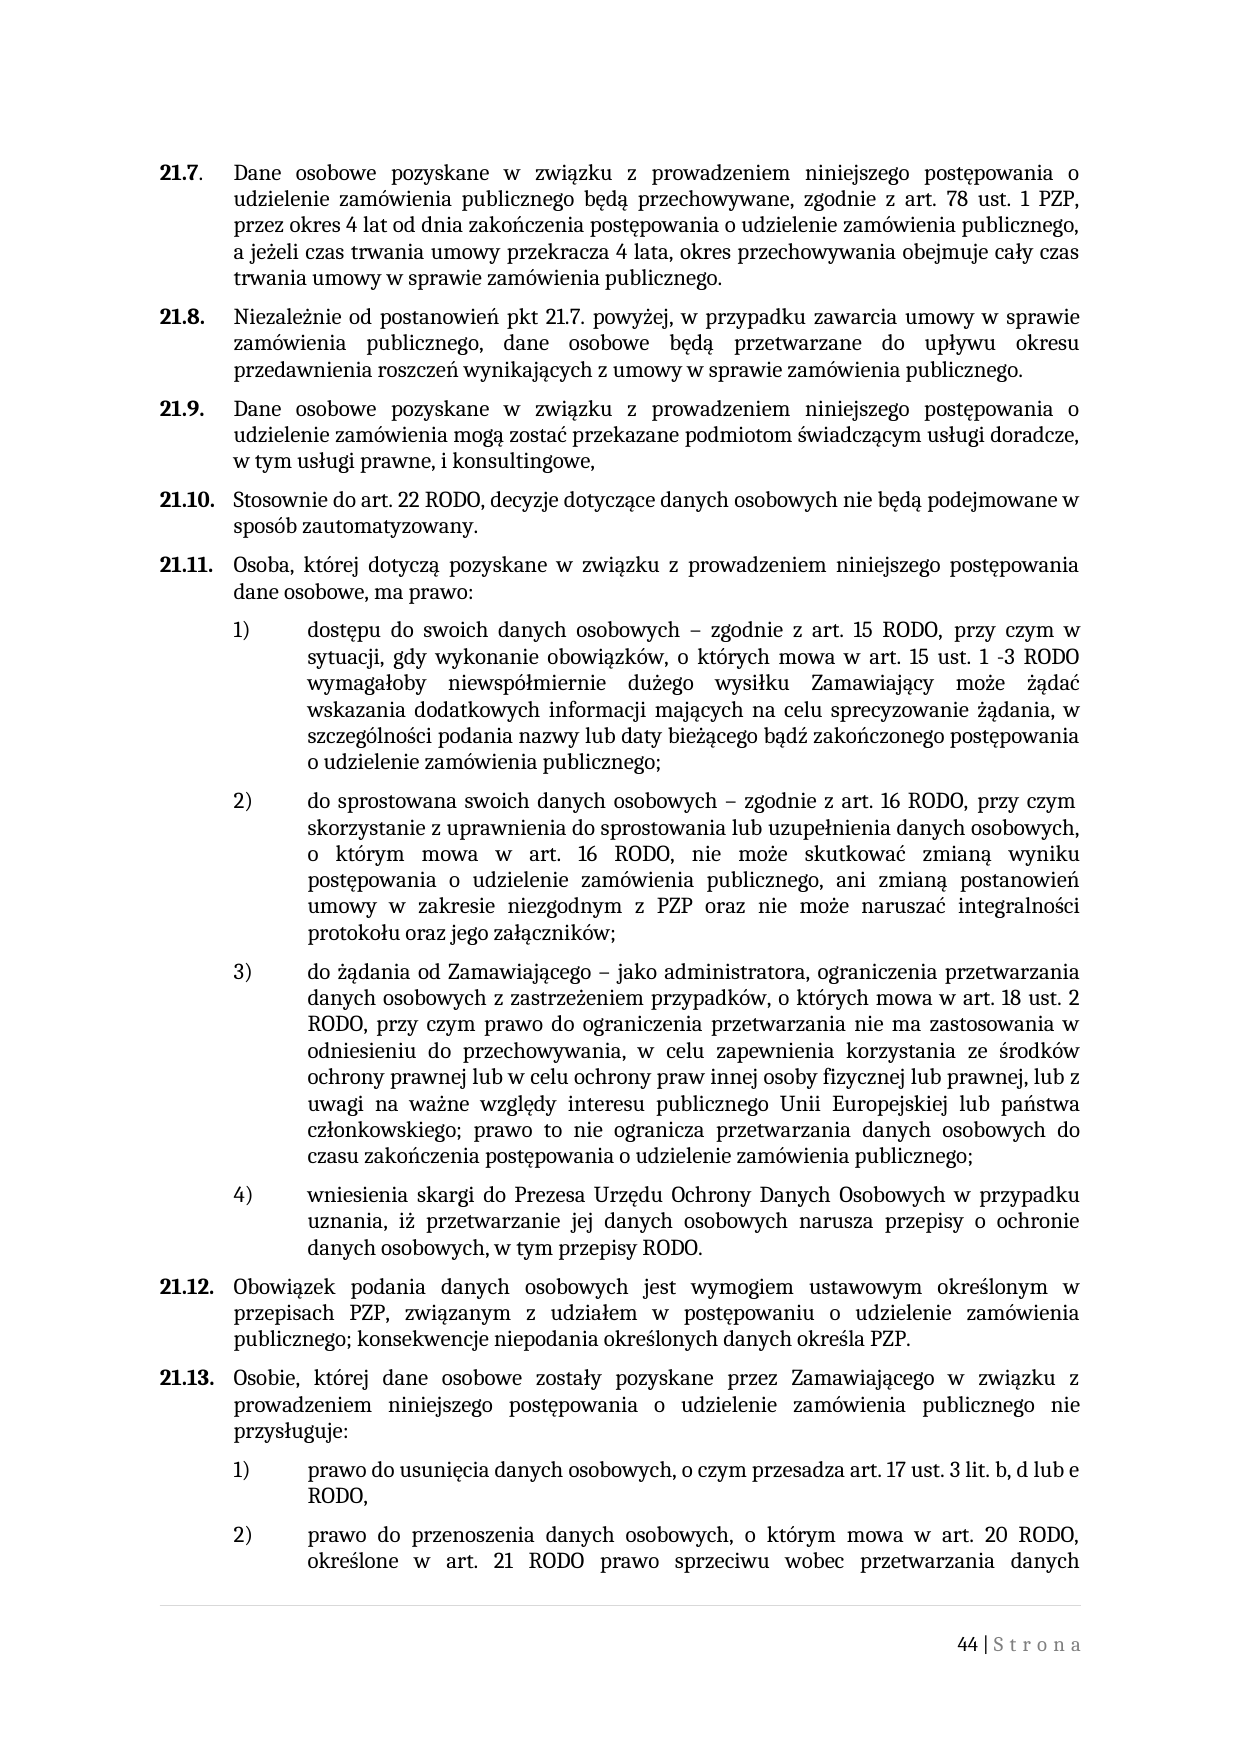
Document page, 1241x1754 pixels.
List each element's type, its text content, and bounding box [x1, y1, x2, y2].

text 21.7. Dane osobowe pozyskane w związku z prowadzeniem niniejszego postępowania o udzielenie zamówienia publicznego będą przechowywane, zgodnie z art. 78 ust. 1 PZP, przez okres 4 lat od dnia zakończenia postępowania o udzielenie zamówienia publicznego, a jeżeli czas trwania umowy przekracza 4 lata, okres przechowywania obejmuje cały czas trwania umowy w sprawie zamówienia publicznego. [159, 159, 1081, 291]
text 21.9. Dane osobowe pozyskane w związku z prowadzeniem niniejszego postępowania o udzielenie zamówienia mogą zostać przekazane podmiotom świadczącym usługi doradcze, w tym usługi prawne, i konsultingowe, [159, 395, 1081, 474]
text 21.13. Osobie, której dane osobowe zostały pozyskane przez Zamawiającego w związku z prowadzeniem niniejszego postępowania o udzielenie zamówienia publicznego nie przysługuje: [159, 1365, 1081, 1444]
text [233, 1522, 1081, 1574]
text 21.8. Niezależnie od postanowień pkt 21.7. powyżej, w przypadku zawarcia umowy w sprawie zamówienia publicznego, dane osobowe będą przetwarzane do upływu okresu przedawnienia roszczeń wynikających z umowy w sprawie zamówienia publicznego. [159, 304, 1081, 383]
list wniesienia skargi do Prezesa Urzędu Ochrony Danych Osobowych w przypadku uznania, iż przetwarzanie jej danych osobowych narusza przepisy o ochronie danych osobowych, w tym przepisy RODO. [233, 1182, 1081, 1261]
list do żądania od Zamawiającego – jako administratora, ograniczenia przetwarzania danych osobowych z zastrzeżeniem przypadków, o których mowa w art. 18 ust. 2 RODO, przy czym prawo do ograniczenia przetwarzania nie ma zastosowania w odniesieniu do przechowywania, w celu zapewnienia korzystania ze środków ochrony prawnej lub w celu ochrony praw innej osoby fizycznej lub prawnej, lub z uwagi na ważne względy interesu publicznego Unii Europejskiej lub państwa członkowskiego; prawo to nie ogranicza przetwarzania danych osobowych do czasu zakończenia postępowania o udzielenie zamówienia publicznego; [233, 958, 1081, 1169]
list prawo do usunięcia danych osobowych, o czym przesadza art. 17 ust. 3 lit. b, d lub e RODO, [233, 1457, 1081, 1509]
text 21.11. Osoba, której dotyczą pozyskane w związku z prowadzeniem niniejszego postępowania dane osobowe, ma prawo: [159, 552, 1081, 605]
list do sprostowana swoich danych osobowych – zgodnie z art. 16 RODO, przy czym skorzystanie z uprawnienia do sprostowania lub uzupełnienia danych osobowych, o którym mowa w art. 16 RODO, nie może skutkować zmianą wyniku postępowania o udzielenie zamówienia publicznego, ani zmianą postanowień umowy w zakresie niezgodnym z PZP oraz nie może naruszać integralności protokołu oraz jego załączników; [233, 788, 1081, 946]
text 21.12. Obowiązek podania danych osobowych jest wymogiem ustawowym określonym w przepisach PZP, związanym z udziałem w postępowaniu o udzielenie zamówienia publicznego; konsekwencje niepodania określonych danych określa PZP. [159, 1273, 1081, 1352]
list dostępu do swoich danych osobowych – zgodnie z art. 15 RODO, przy czym w sytuacji, gdy wykonanie obowiązków, o których mowa w art. 15 ust. 1 -3 RODO wymagałoby niewspółmiernie dużego wysiłku Zamawiający może żądać wskazania dodatkowych informacji mających na celu sprecyzowanie żądania, w szczególności podania nazwy lub daty bieżącego bądź zakończonego postępowania o udzielenie zamówienia publicznego; [233, 617, 1081, 775]
text 21.10. Stosownie do art. 22 RODO, decyzje dotyczące danych osobowych nie będą podejmowane w sposób zautomatyzowany. [159, 487, 1081, 539]
